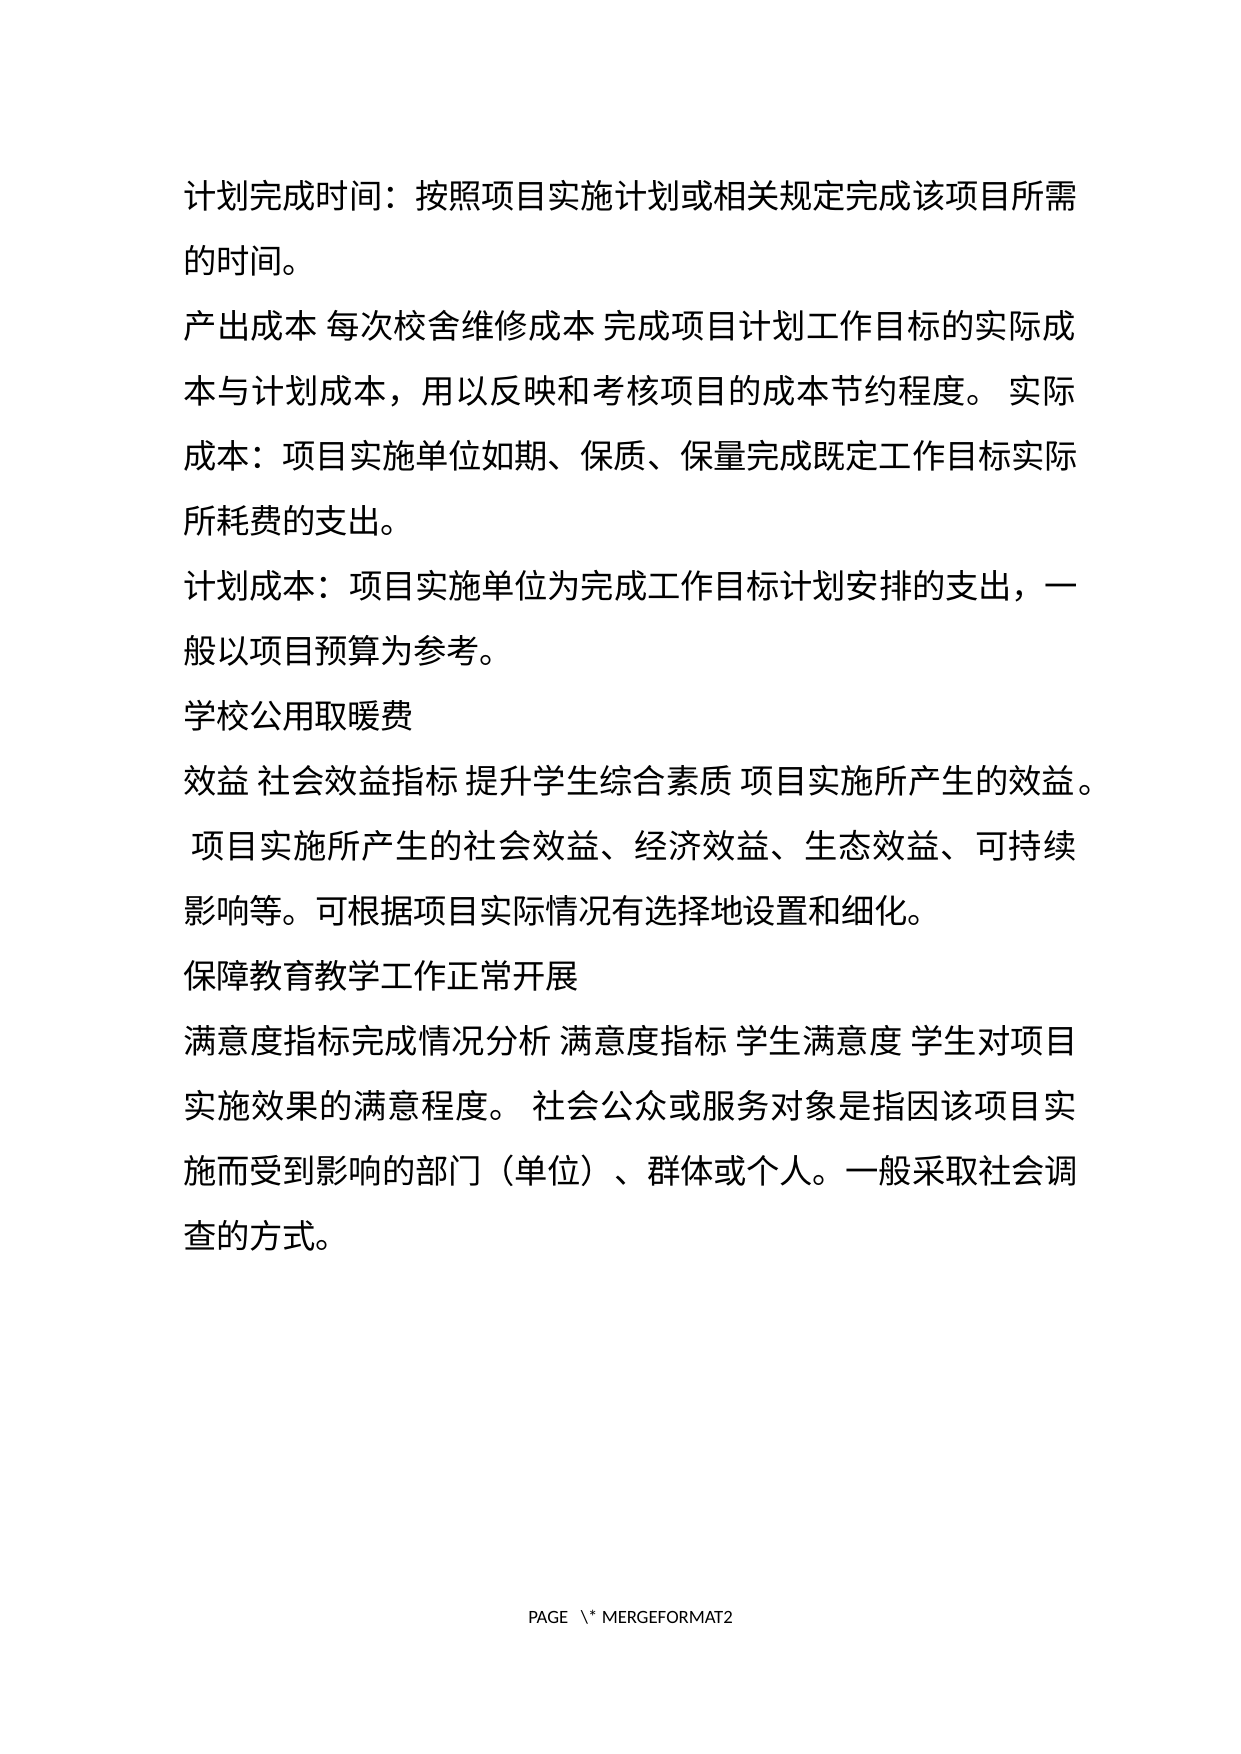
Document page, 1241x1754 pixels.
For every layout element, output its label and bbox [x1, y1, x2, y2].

text [183, 162, 1078, 1267]
